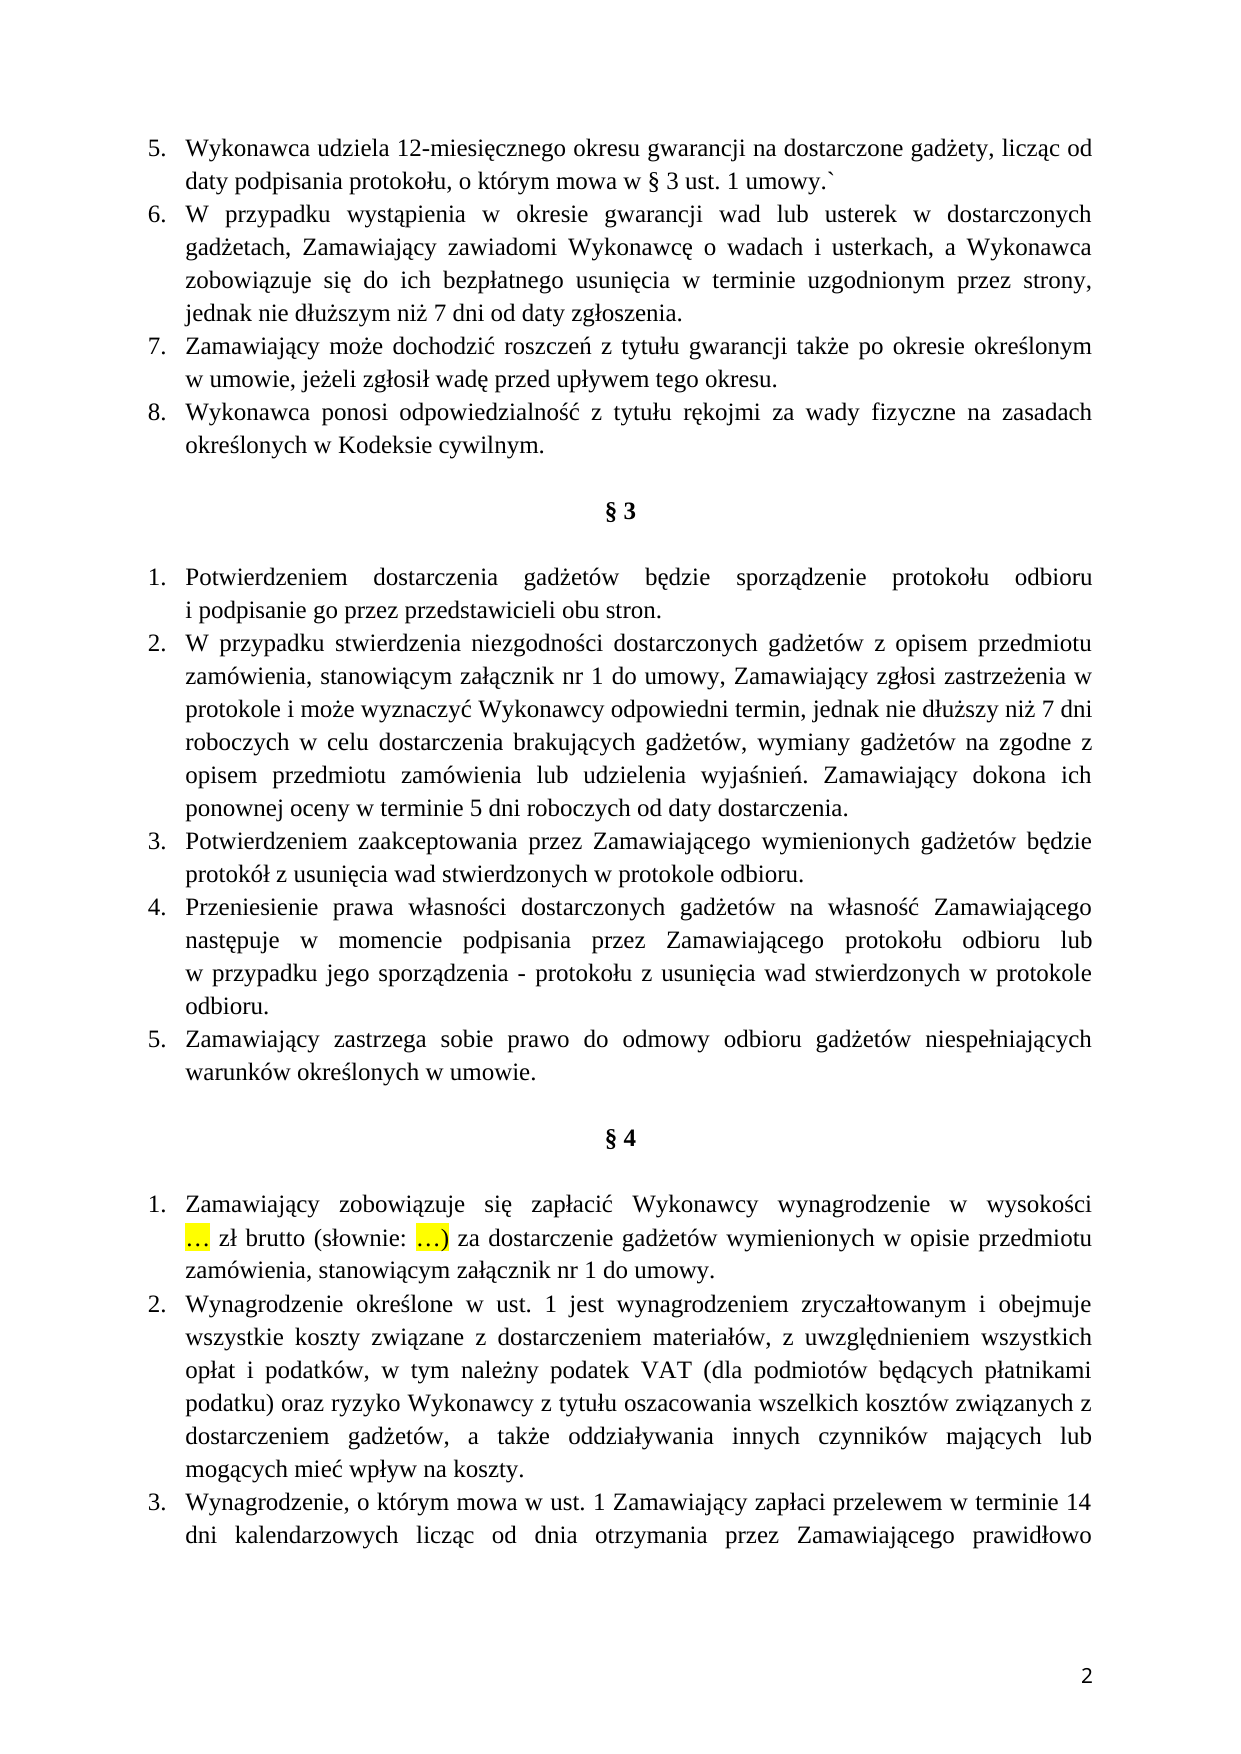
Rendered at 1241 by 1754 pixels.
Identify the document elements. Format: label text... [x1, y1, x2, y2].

list Potwierdzeniem dostarczenia gadżetów będzie sporządzenie protokołu odbioru i podpisanie go przez przedstawicieli obu stron. [148, 562, 1093, 624]
list Zamawiający zastrzega sobie prawo do odmowy odbioru gadżetów niespełniających warunków określonych w umowie. [148, 1024, 1093, 1086]
list Wykonawca udziela 12-miesięcznego okresu gwarancji na dostarczone gadżety, licząc od daty podpisania protokołu, o którym mowa w § 3 ust. 1 umowy.` [148, 133, 1093, 195]
list Zamawiający zobowiązuje się zapłacić Wykonawcy wynagrodzenie w wysokości … zł brutto (słownie: …) za dostarczenie gadżetów wymienionych w opisie przedmiotu zamówienia, stanowiącym załącznik nr 1 do umowy. [148, 1189, 1093, 1284]
list W przypadku wystąpienia w okresie gwarancji wad lub usterek w dostarczonych gadżetach, Zamawiający zawiadomi Wykonawcę o wadach i usterkach, a Wykonawca zobowiązuje się do ich bezpłatnego usunięcia w terminie uzgodnionym przez strony, jednak nie dłuższym niż 7 dni od daty zgłoszenia. [148, 199, 1093, 327]
list Wynagrodzenie określone w ust. 1 jest wynagrodzeniem zryczałtowanym i obejmuje wszystkie koszty związane z dostarczeniem materiałów, z uwzględnieniem wszystkich opłat i podatków, w tym należny podatek VAT (dla podmiotów będących płatnikami podatku) oraz ryzyko Wykonawcy z tytułu oszacowania wszelkich kosztów związanych z dostarczeniem gadżetów, a także oddziaływania innych czynników mających lub mogących mieć wpływ na koszty. [148, 1289, 1093, 1482]
list W przypadku stwierdzenia niezgodności dostarczonych gadżetów z opisem przedmiotu zamówienia, stanowiącym załącznik nr 1 do umowy, Zamawiający zgłosi zastrzeżenia w protokole i może wyznaczyć Wykonawcy odpowiedni termin, jednak nie dłuższy niż 7 dni roboczych w celu dostarczenia brakujących gadżetów, wymiany gadżetów na zgodne z opisem przedmiotu zamówienia lub udzielenia wyjaśnień. Zamawiający dokona ich ponownej oceny w terminie 5 dni roboczych od daty dostarczenia. [148, 628, 1093, 822]
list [148, 1487, 1093, 1548]
text § 3 [148, 496, 1093, 525]
text § 4 [148, 1123, 1093, 1152]
list Przeniesienie prawa własności dostarczonych gadżetów na własność Zamawiającego następuje w momencie podpisania przez Zamawiającego protokołu odbioru lub w przypadku jego sporządzenia - protokołu z usunięcia wad stwierdzonych w protokole odbioru. [148, 892, 1093, 1020]
list Wykonawca ponosi odpowiedzialność z tytułu rękojmi za wady fizyczne na zasadach określonych w Kodeksie cywilnym. [148, 397, 1093, 459]
list Zamawiający może dochodzić roszczeń z tytułu gwarancji także po okresie określonym w umowie, jeżeli zgłosił wadę przed upływem tego okresu. [148, 331, 1093, 393]
list Potwierdzeniem zaakceptowania przez Zamawiającego wymienionych gadżetów będzie protokół z usunięcia wad stwierdzonych w protokole odbioru. [148, 826, 1093, 888]
